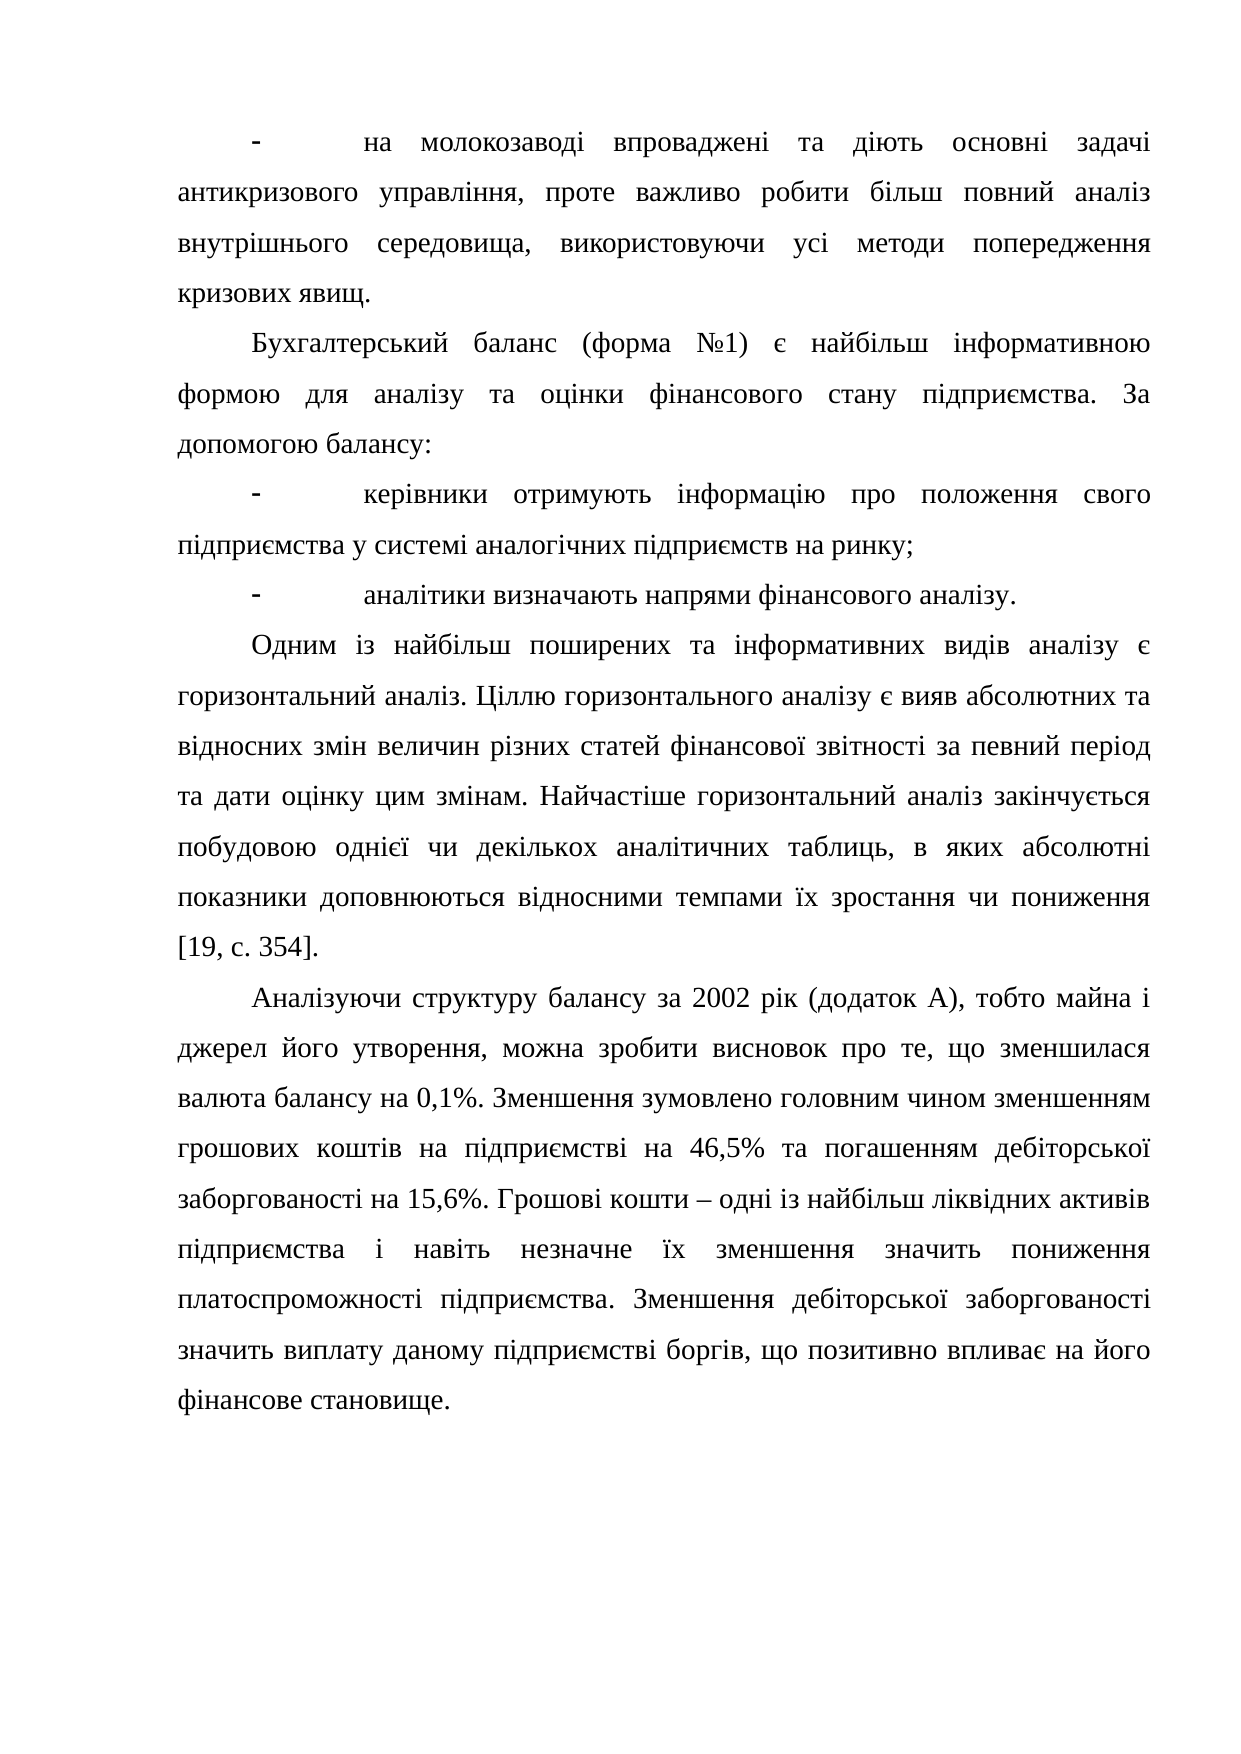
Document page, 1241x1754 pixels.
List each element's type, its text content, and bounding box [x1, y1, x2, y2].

text Аналізуючи структуру балансу за 2002 рік (додаток А), тобто майна і джерел його утворення, можна зробити висновок про те, що зменшилася валюта балансу на 0,1%. Зменшення зумовлено головним чином зменшенням грошових коштів на підприємстві на 46,5% та погашенням дебіторської заборгованості на 15,6%. Грошові кошти – одні із найбільш ліквідних активів підприємства і навіть незначне їх зменшення значить пониження платоспроможності підприємства. Зменшення дебіторської заборгованості значить виплату даному підприємстві боргів, що позитивно впливає на його фінансове становище. [177, 980, 1152, 1416]
text Одним із найбільш поширених та інформативних видів аналізу є горизонтальний аналіз. Ціллю горизонтального аналізу є вияв абсолютних та відносних змін величин різних статей фінансової звітності за певний період та дати оцінку цим змінам. Найчастіше горизонтальний аналіз закінчується побудовою однієї чи декількох аналітичних таблиць, в яких абсолютні показники доповнюються відносними темпами їх зростання чи пониження [19, с. 354]. [177, 627, 1152, 963]
list аналітики визначають напрями фінансового аналізу. [177, 577, 1152, 611]
list на молокозаводі впроваджені та діють основні задачі антикризового управління, проте важливо робити більш повний аналіз внутрішнього середовища, використовуючи усі методи попередження кризових явищ. [177, 124, 1152, 309]
list керівники отримують інформацію про положення свого підприємства у системі аналогічних підприємств на ринку; [177, 476, 1152, 560]
text Бухгалтерський баланс (форма №1) є найбільш інформативною формою для аналізу та оцінки фінансового стану підприємства. За допомогою балансу: [177, 325, 1152, 459]
